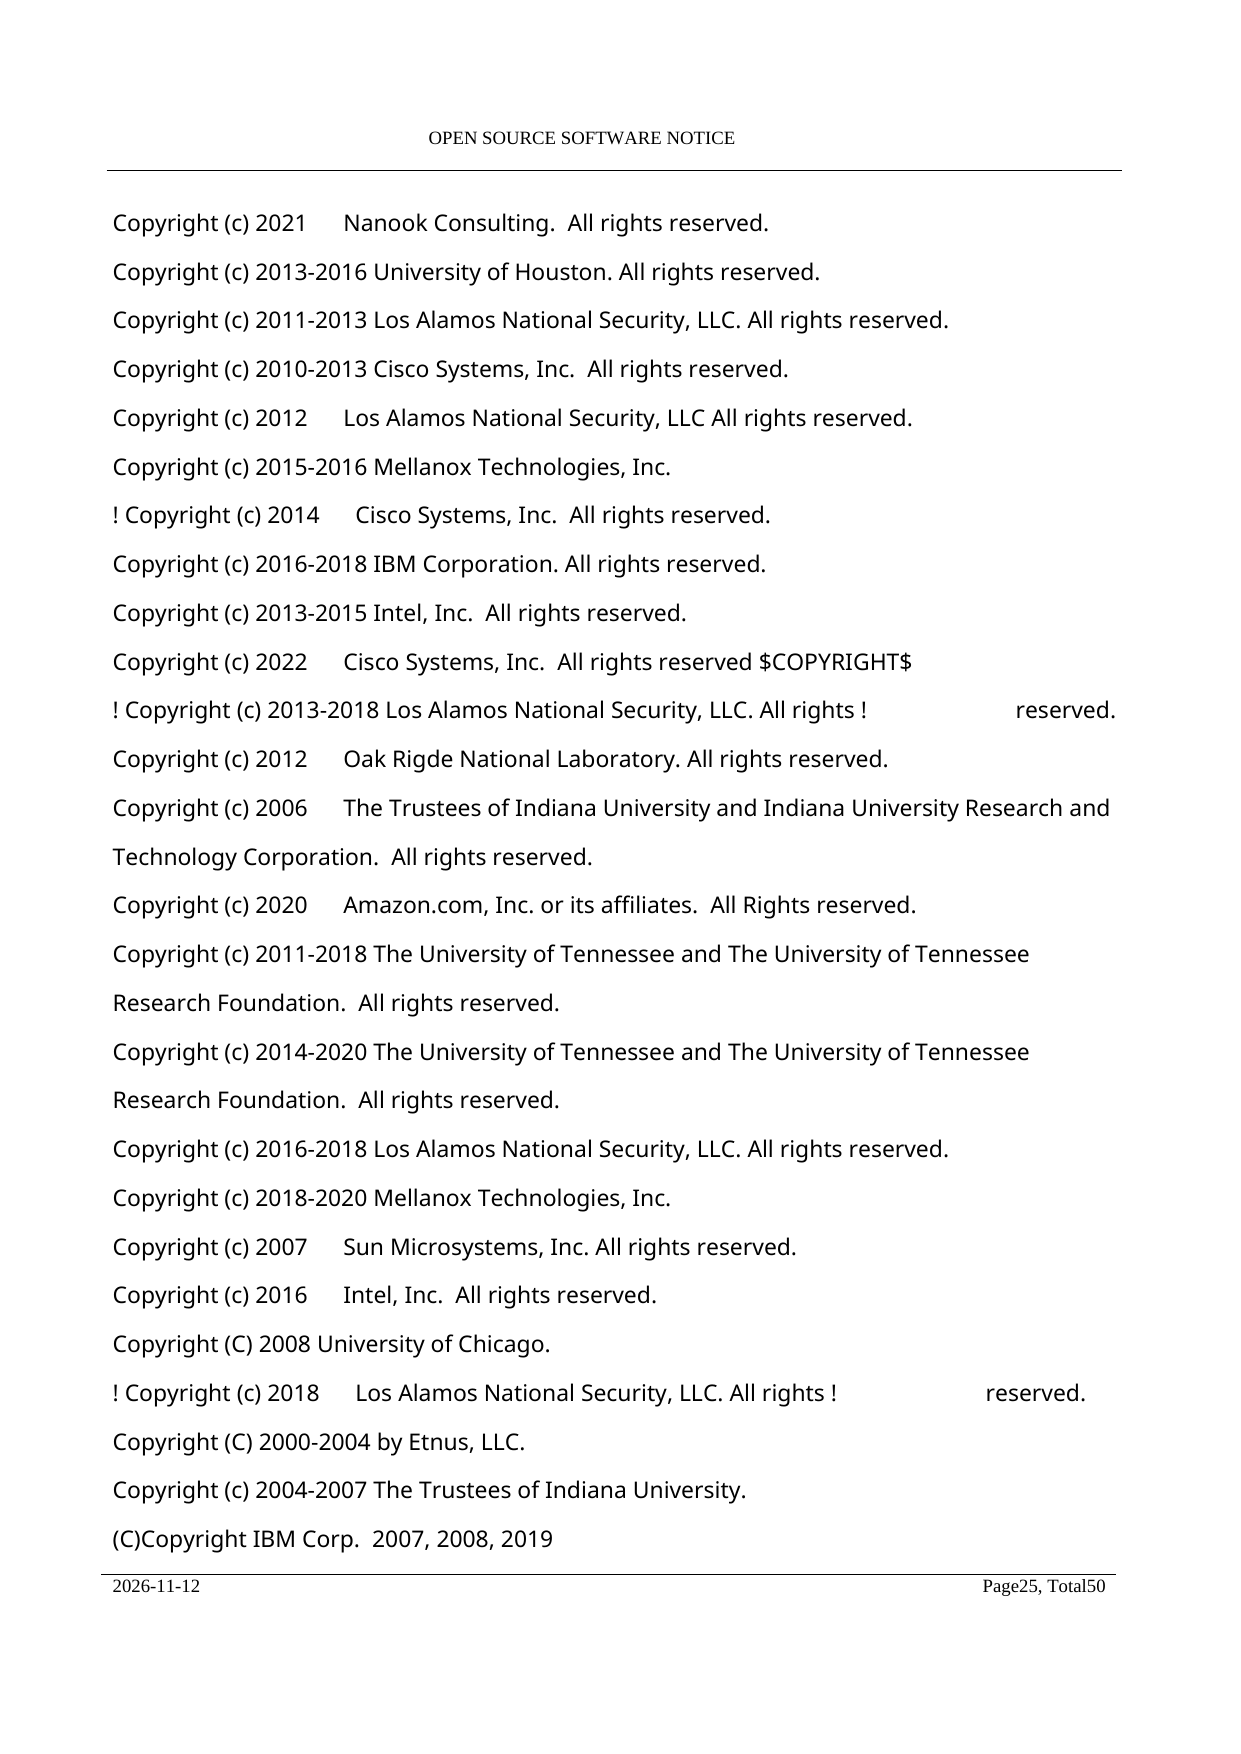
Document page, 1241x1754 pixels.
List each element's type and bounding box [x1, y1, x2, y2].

text [112, 206, 1128, 1555]
